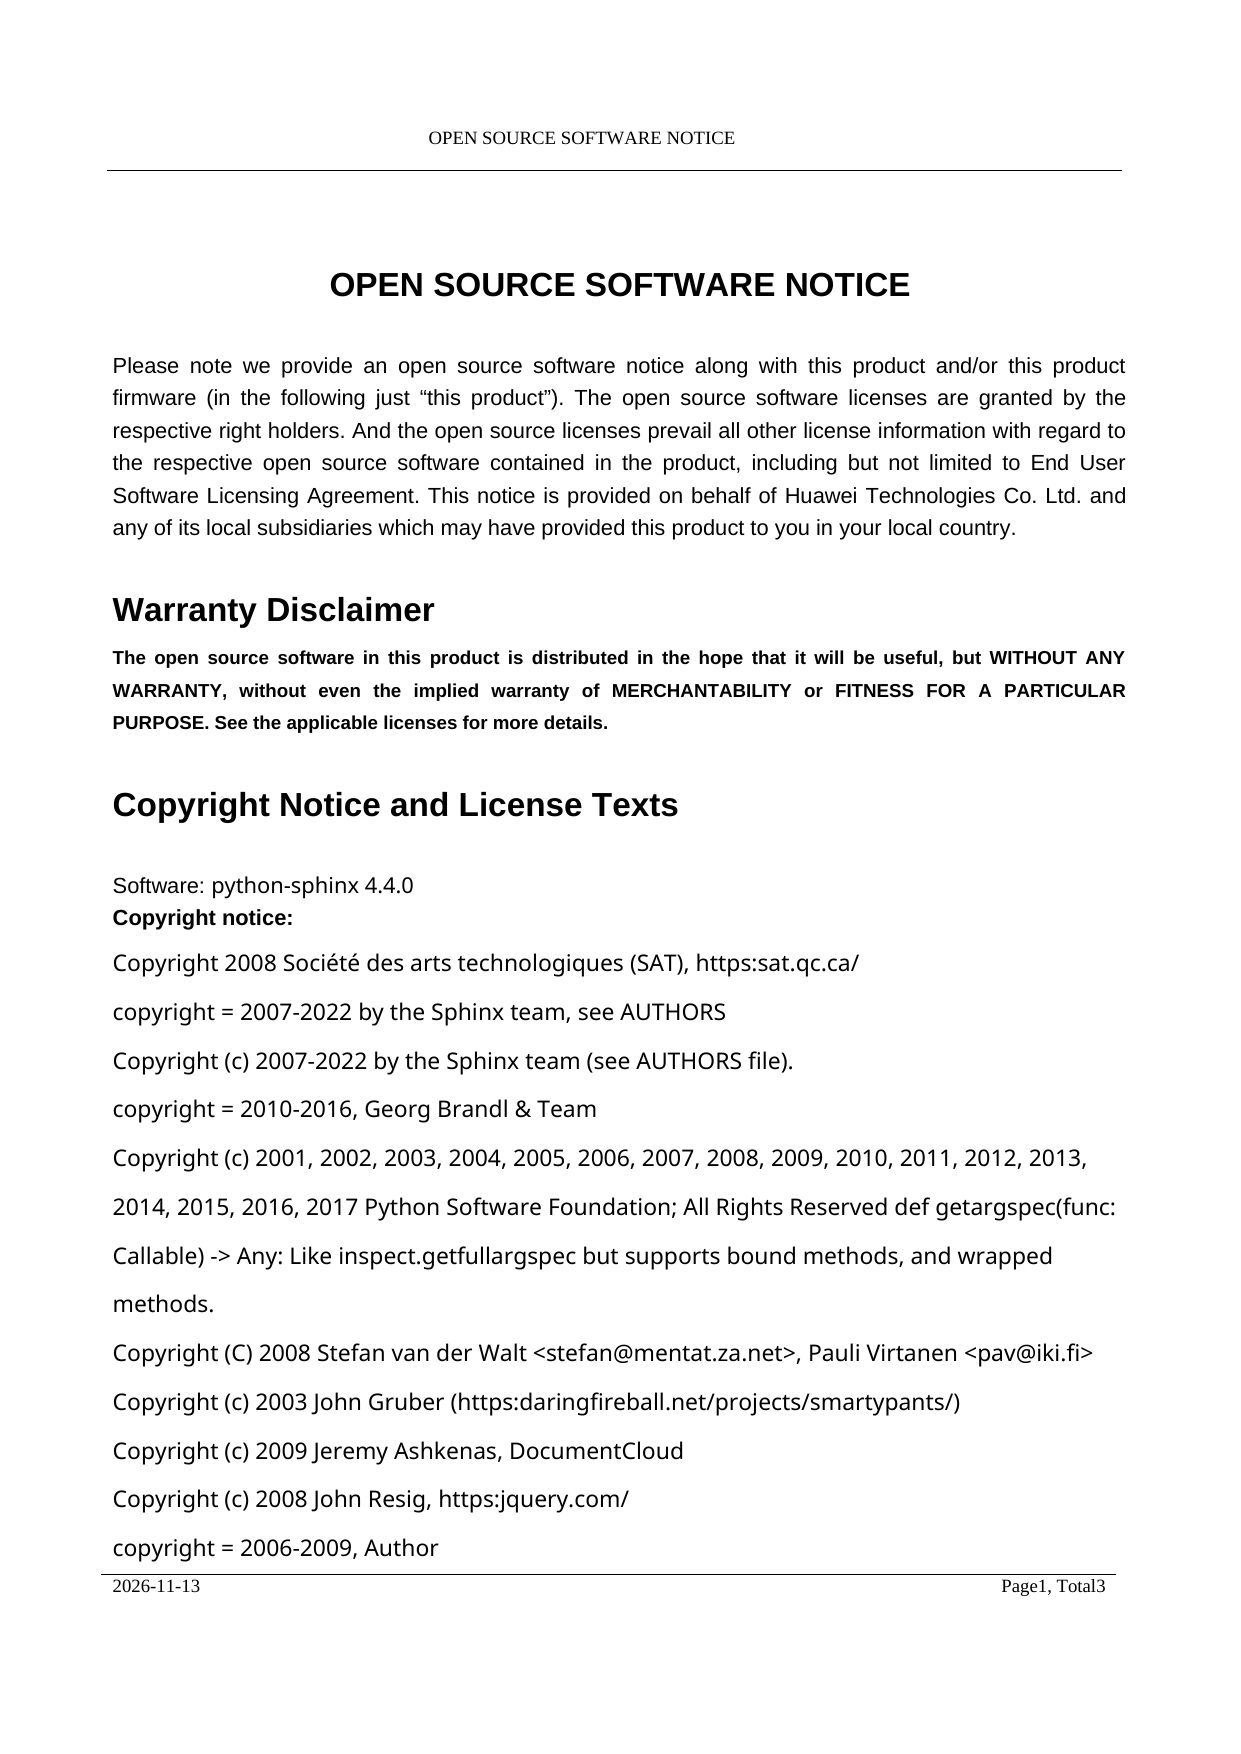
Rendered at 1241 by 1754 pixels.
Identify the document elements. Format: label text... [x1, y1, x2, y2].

text Copyright notice: [112, 901, 1128, 934]
text Warranty Disclaimer [112, 576, 1128, 641]
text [112, 947, 1128, 1564]
text Copyright Notice and License Texts [112, 771, 1128, 836]
text The open source software in this product is distributed in the hope that it will be useful, but WITHOUT ANY WARRANTY, without even the implied warranty of MERCHANTABILITY or FITNESS FOR A PARTICULAR PURPOSE. See the applicable licenses for more details. [112, 641, 1128, 739]
text OPEN SOURCE SOFTWARE NOTICE [112, 251, 1128, 316]
text Software: python-sphinx 4.4.0 [112, 869, 1128, 901]
text Please note we provide an open source software notice along with this product and/or this product firmware (in the following just “this product”). The open source software licenses are granted by the respective right holders. And the open source licenses prevail all other license information with regard to the respective open source software contained in the product, including but not limited to End User Software Licensing Agreement. This notice is provided on behalf of Huawei Technologies Co. Ltd. and any of its local subsidiaries which may have provided this product to you in your local country. [112, 349, 1128, 544]
